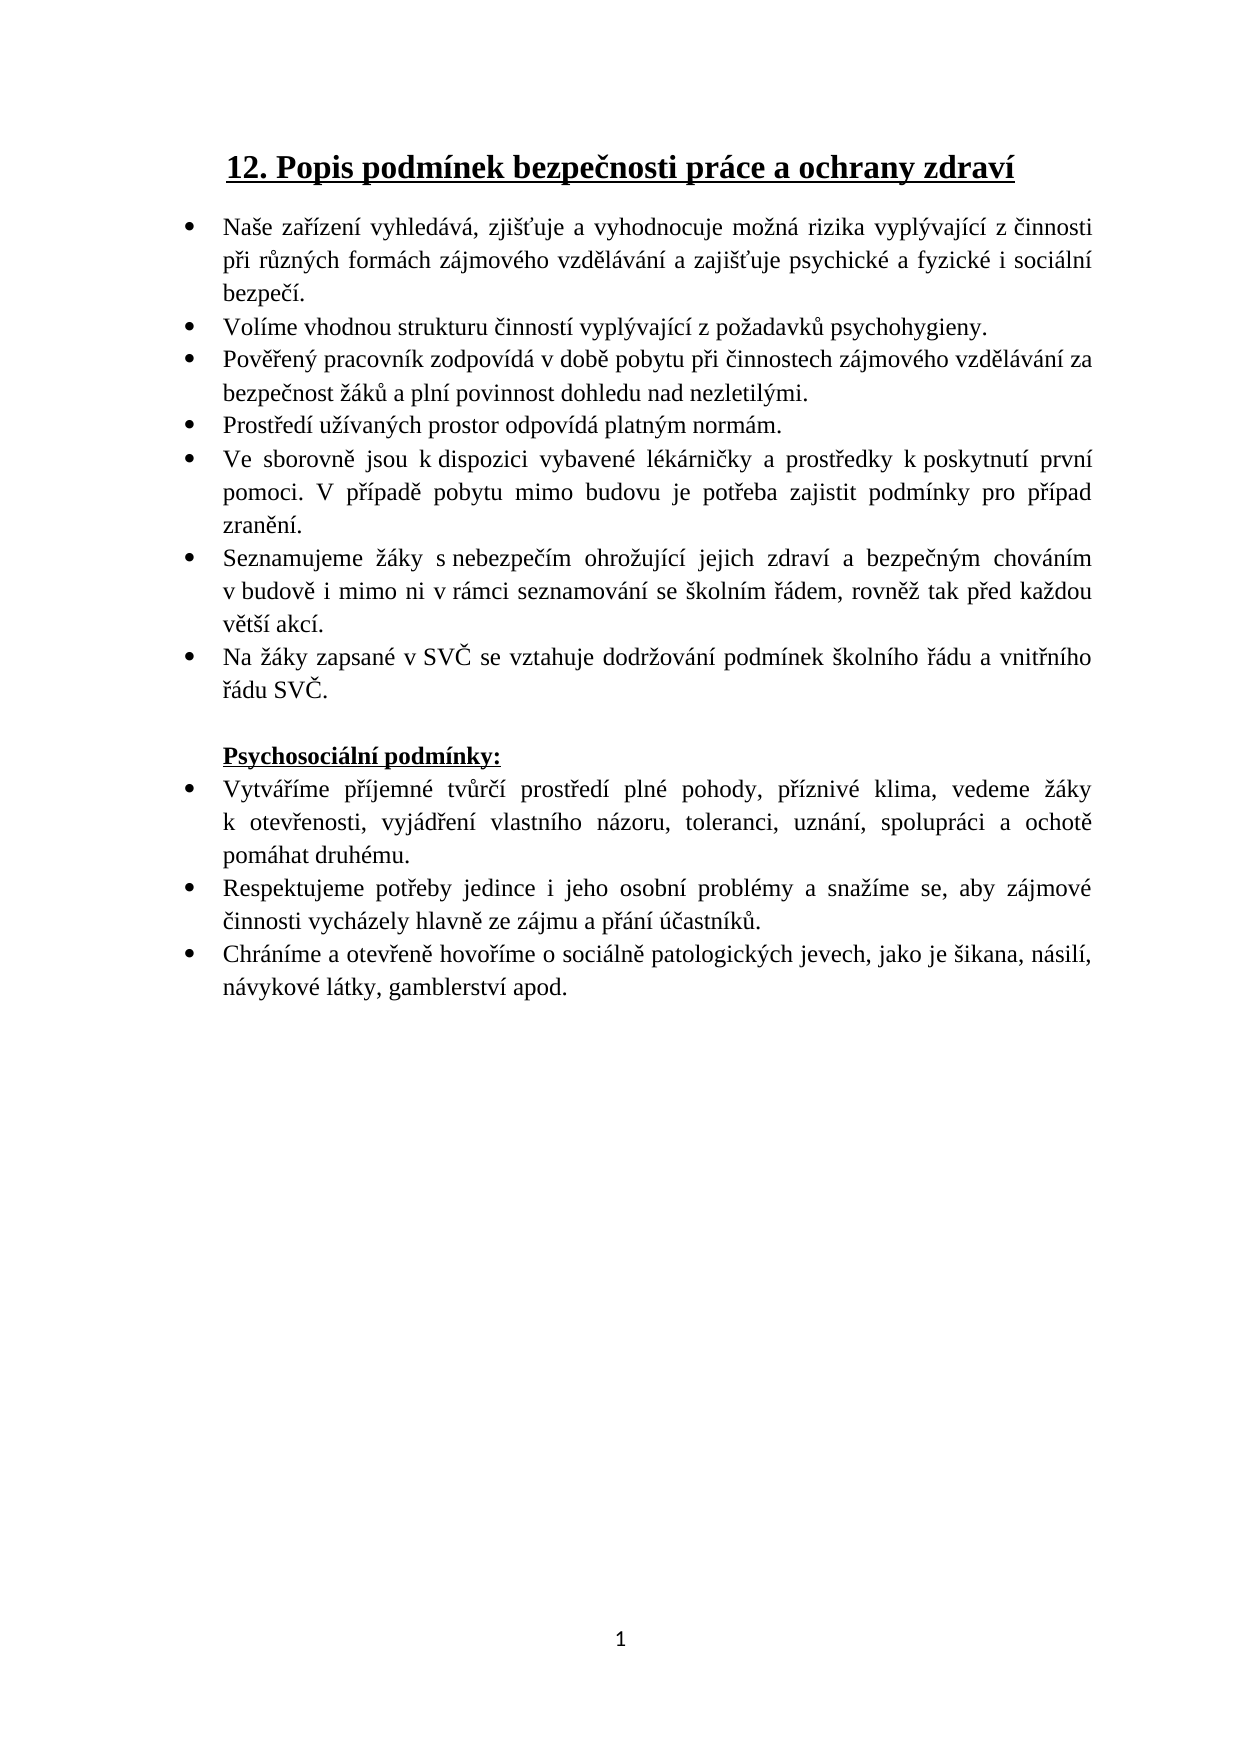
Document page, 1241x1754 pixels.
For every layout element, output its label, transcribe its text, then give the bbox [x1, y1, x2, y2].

list Chráníme a otevřeně hovoříme o sociálně patologických jevech, jako je šikana, násilí, návykové látky, gamblerství apod. [185, 939, 1093, 1001]
list Ve sborovně jsou k dispozici vybavené lékárničky a prostředky k poskytnutí první pomoci. V případě pobytu mimo budovu je potřeba zajistit podmínky pro případ zranění. [185, 444, 1093, 538]
list Respektujeme potřeby jedince i jeho osobní problémy a snažíme se, aby zájmové činnosti vycházely hlavně ze zájmu a přání účastníků. [185, 873, 1093, 935]
list Prostředí užívaných prostor odpovídá platným normám. [185, 411, 1093, 439]
text 12. Popis podmínek bezpečnosti práce a ochrany zdraví [148, 148, 1093, 186]
list Seznamujeme žáky s nebezpečím ohrožující jejich zdraví a bezpečným chováním v budově i mimo ni v rámci seznamování se školním řádem, rovněž tak před každou větší akcí. [185, 543, 1093, 637]
text Psychosociální podmínky: [223, 741, 1093, 769]
list Vytváříme příjemné tvůrčí prostředí plné pohody, příznivé klima, vedeme žáky k otevřenosti, vyjádření vlastního názoru, toleranci, uznání, spolupráci a ochotě pomáhat druhému. [185, 774, 1093, 869]
list Volíme vhodnou strukturu činností vyplývající z požadavků psychohygieny. [185, 312, 1093, 340]
list Naše zařízení vyhledává, zjišťuje a vyhodnocuje možná rizika vyplývající z činnosti při různých formách zájmového vzdělávání a zajišťuje psychické a fyzické i sociální bezpečí. [185, 212, 1093, 307]
list Pověřený pracovník zodpovídá v době pobytu při činnostech zájmového vzdělávání za bezpečnost žáků a plní povinnost dohledu nad nezletilými. [185, 344, 1093, 406]
list Na žáky zapsané v SVČ se vztahuje dodržování podmínek školního řádu a vnitřního řádu SVČ. [185, 642, 1093, 703]
